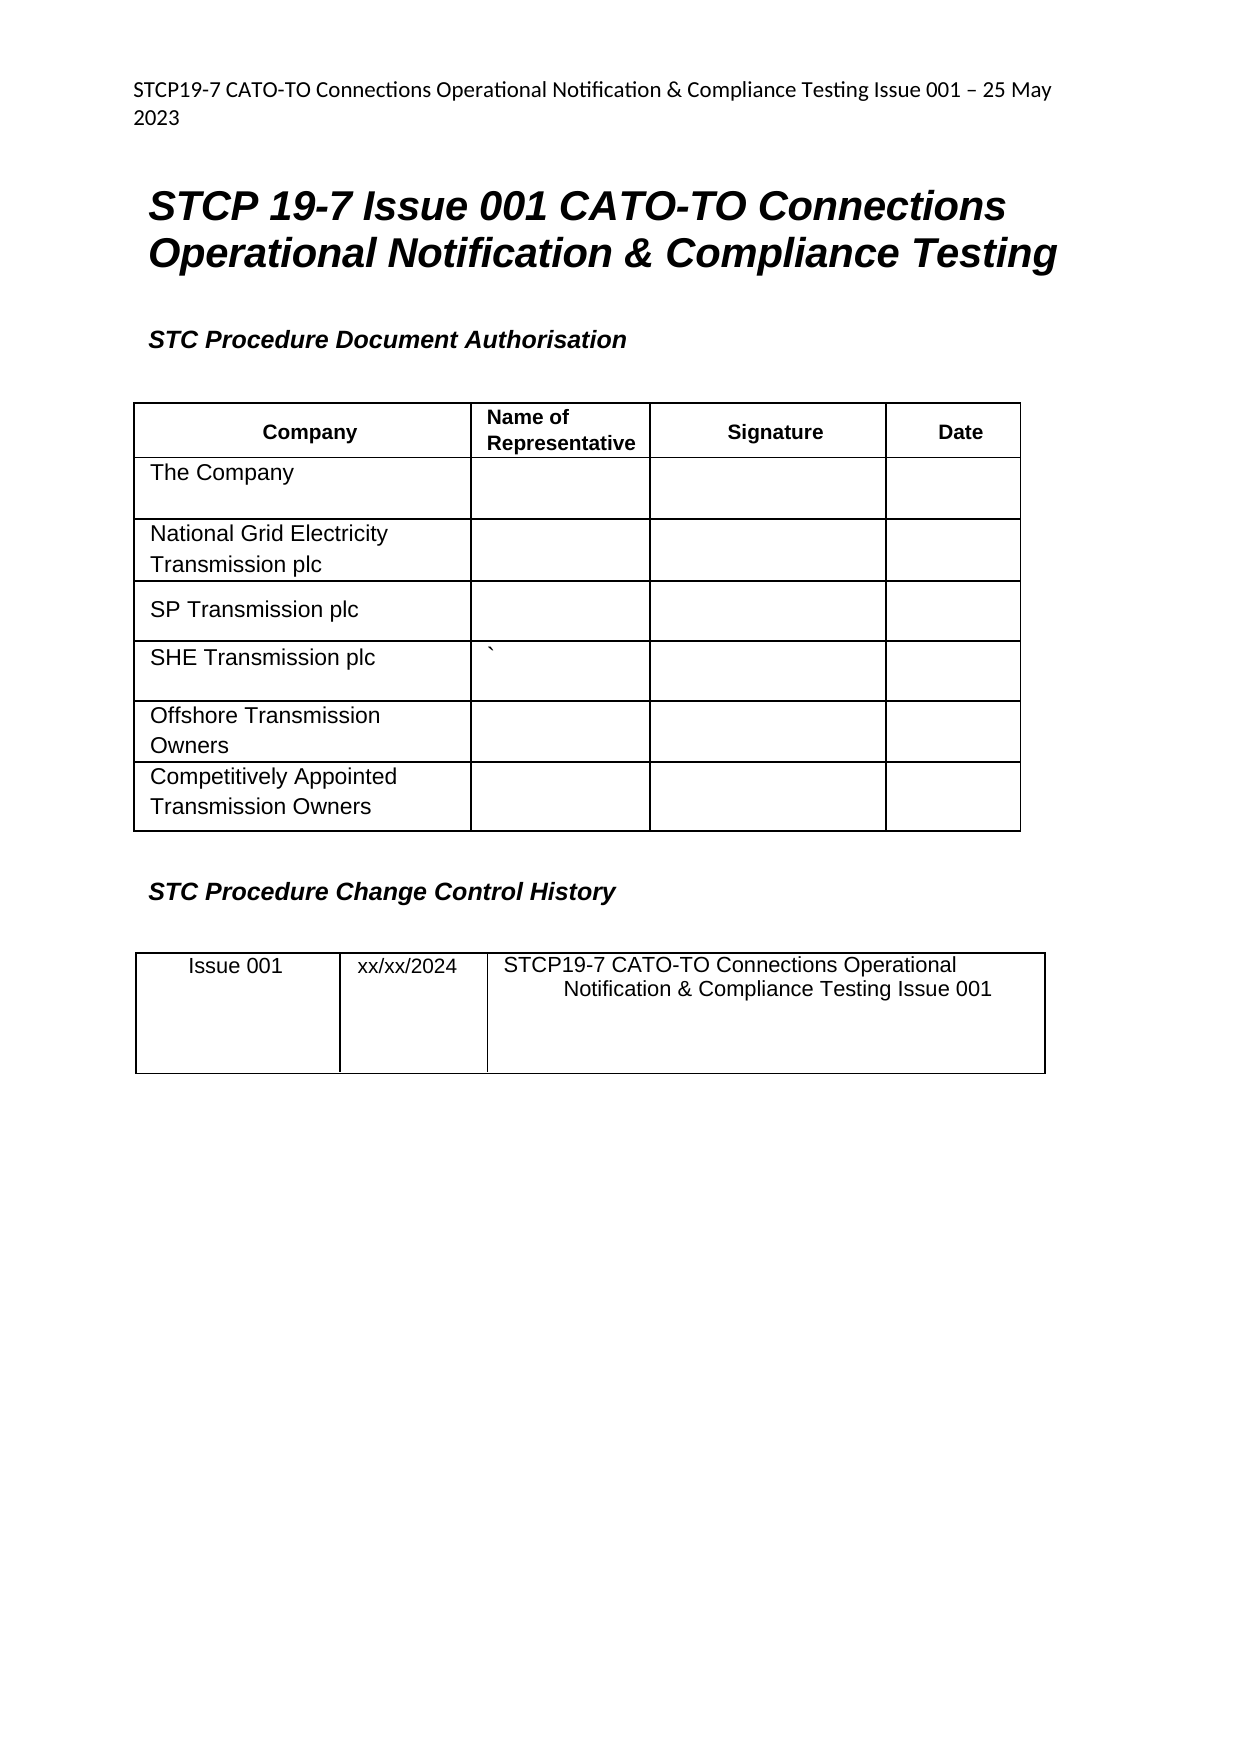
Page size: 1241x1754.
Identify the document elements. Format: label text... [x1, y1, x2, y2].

table_cell SHE Transmission plc [135, 642, 470, 700]
table_cell [887, 642, 1020, 700]
table_cell Competitively Appointed Transmission Owners [135, 763, 470, 830]
table_cell [887, 582, 1020, 640]
table_cell [472, 763, 649, 830]
table_cell [651, 458, 885, 518]
table_cell [472, 582, 649, 640]
table_header Issue 001 [137, 954, 339, 1072]
table_cell ` [472, 642, 649, 700]
table_cell [651, 582, 885, 640]
table_cell SP Transmission plc [135, 582, 470, 640]
text STC Procedure Change Control History [148, 877, 1071, 906]
table_cell [472, 702, 649, 761]
table_cell [651, 642, 885, 700]
table_cell [887, 763, 1020, 830]
table_header STCP19-7 CATO-TO Connections Operational Notification & Compliance Testing Issue 001 [488, 954, 1044, 1072]
table_cell Offshore Transmission Owners [135, 702, 470, 761]
table_cell [887, 702, 1020, 761]
table_header xx/xx/2024 [341, 954, 487, 1072]
table_cell [887, 458, 1020, 518]
table_header Company [135, 404, 470, 457]
text STC Procedure Document Authorisation [148, 325, 1071, 354]
table_cell The Company [135, 458, 470, 518]
table_cell [472, 520, 649, 580]
table_cell [651, 702, 885, 761]
table_cell [887, 520, 1020, 580]
table_header Name of Representative Representative [472, 404, 649, 457]
table_cell [651, 520, 885, 580]
table_cell [472, 458, 649, 518]
table_cell National Grid Electricity Transmission plc [135, 520, 470, 580]
table_header Date [887, 404, 1020, 457]
table_header Signature [651, 404, 885, 457]
table_cell [651, 763, 885, 830]
text STCP 19-7 Issue 001 CATO-TO Connections Operational Notification & Compliance Testing [148, 183, 1071, 277]
